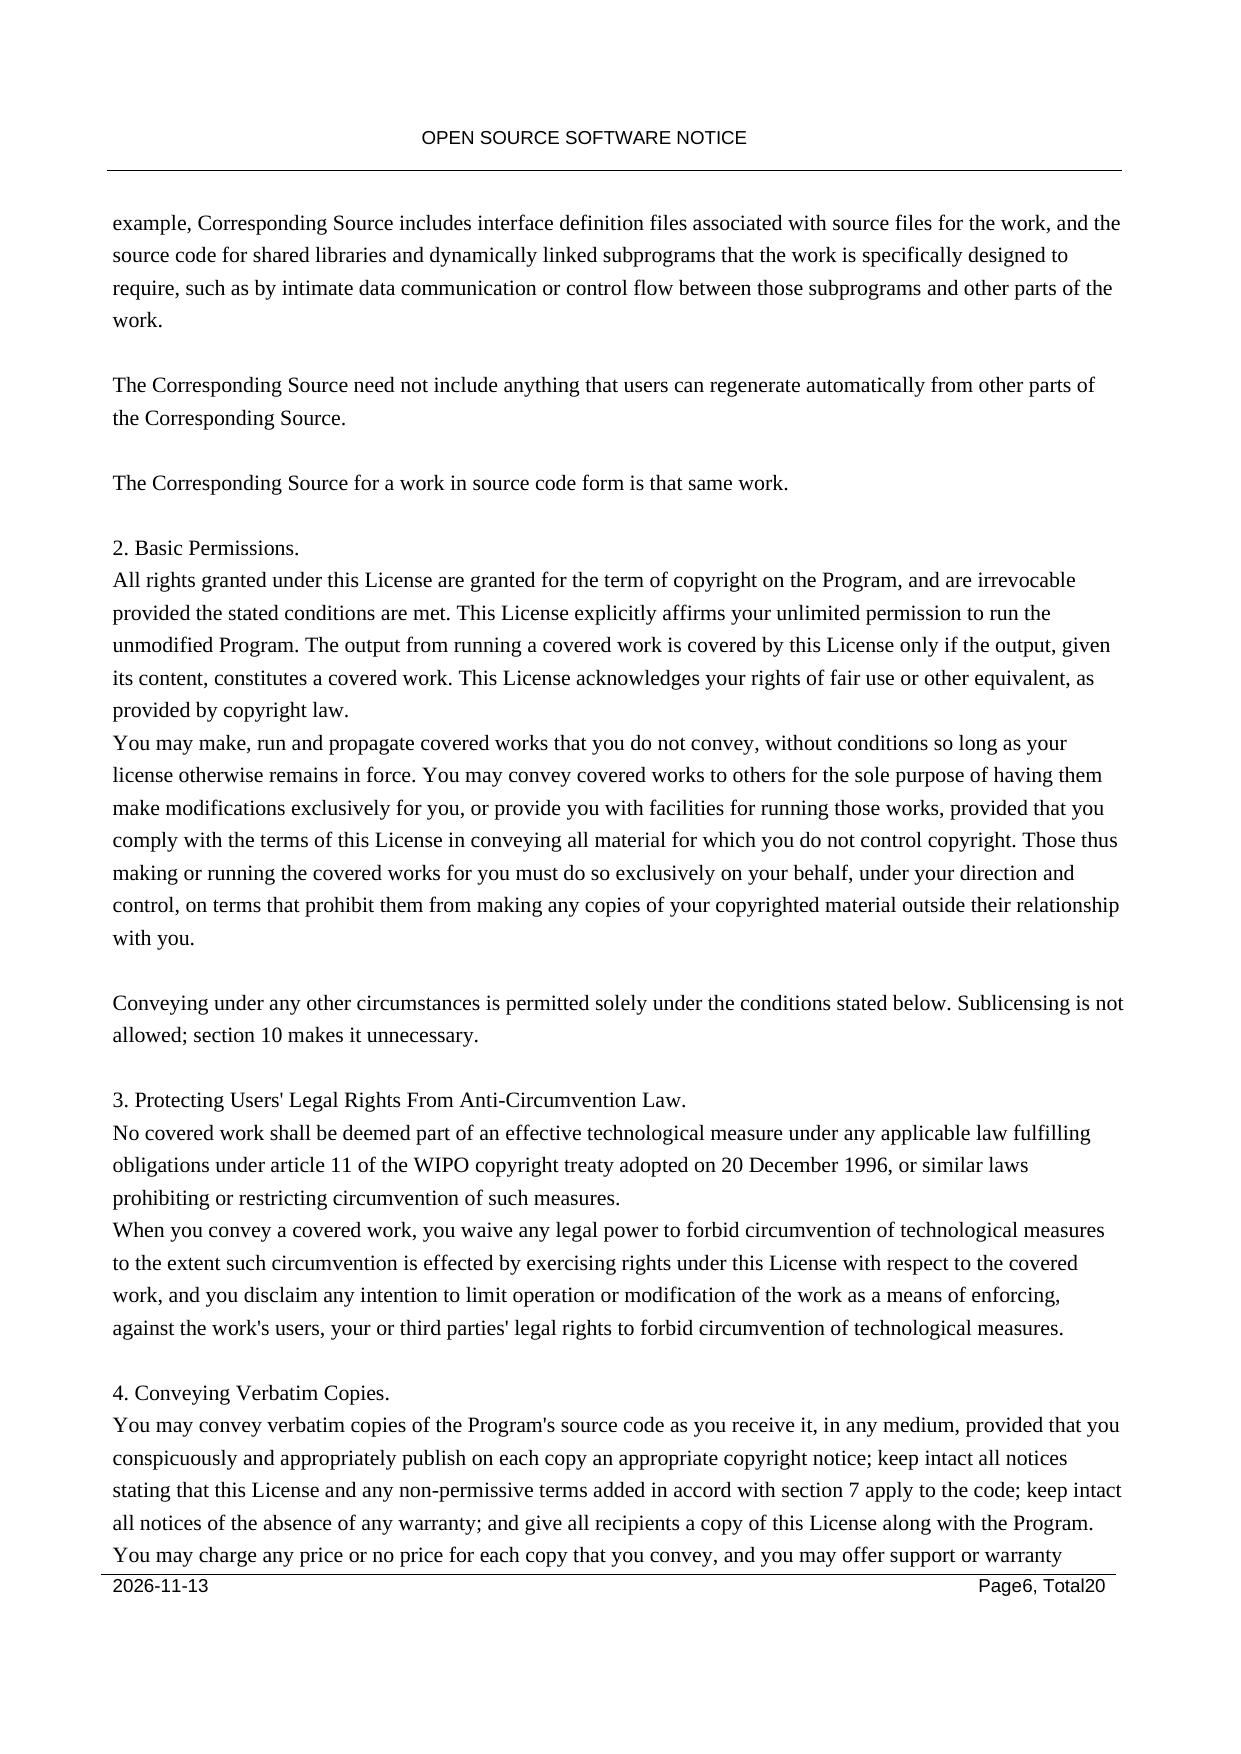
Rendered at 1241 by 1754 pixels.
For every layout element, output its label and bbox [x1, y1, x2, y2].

text [112, 206, 1128, 1571]
